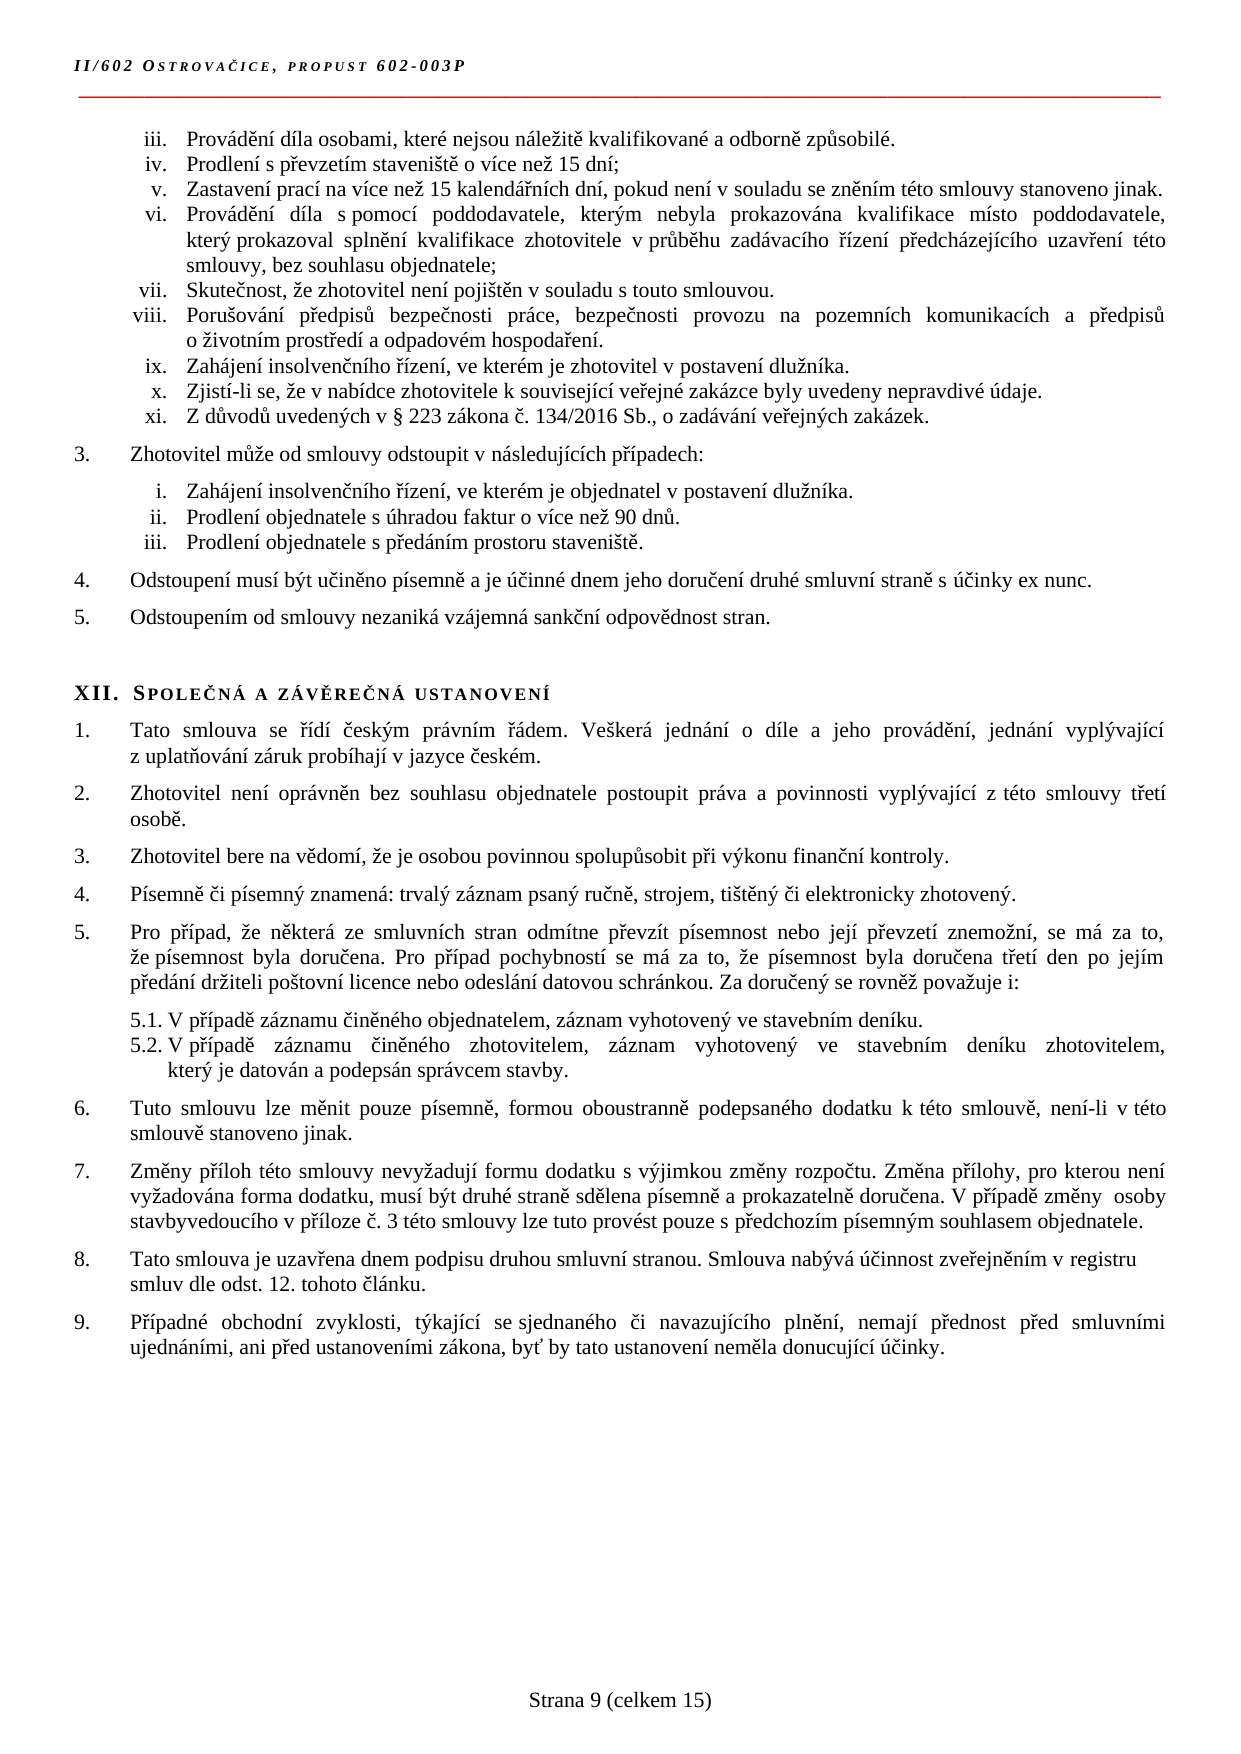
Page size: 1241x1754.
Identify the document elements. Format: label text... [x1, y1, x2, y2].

list Písemně či písemný znamená: trvalý záznam psaný ručně, strojem, tištěný či elektronicky zhotovený. [74, 881, 1166, 906]
list Zhotovitel není oprávněn bez souhlasu objednatele postoupit práva a povinnosti vyplývající z této smlouvy třetí osobě. [74, 780, 1166, 831]
list Zjistí-li se, že v nabídce zhotovitele k související veřejné zakázce byly uvedeny nepravdivé údaje. [167, 378, 1166, 403]
list Zastavení prací na více než 15 kalendářních dní, pokud není v souladu se zněním této smlouvy stanoveno jinak. [167, 176, 1166, 201]
list Tato smlouva je uzavřena dnem podpisu druhou smluvní stranou. Smlouva nabývá účinnost zveřejněním v registru smluv dle odst. 12. tohoto článku. [74, 1246, 1166, 1296]
list Odstoupení musí být učiněno písemně a je účinné dnem jeho doručení druhé smluvní straně s účinky ex nunc. [74, 567, 1166, 592]
list Pro případ, že některá ze smluvních stran odmítne převzít písemnost nebo její převzetí znemožní, se má za to, že písemnost byla doručena. Pro případ pochybností se má za to, že písemnost byla doručena třetí den po jejím předání držiteli poštovní licence nebo odeslání datovou schránkou. Za doručený se rovněž považuje i: [74, 919, 1166, 994]
list Prodlení s převzetím staveniště o více než 15 dní; [167, 151, 1166, 176]
list Porušování předpisů bezpečnosti práce, bezpečnosti provozu na pozemních komunikacích a předpisů o životním prostředí a odpadovém hospodaření. [167, 302, 1166, 353]
list Tato smlouva se řídí českým právním řádem. Veškerá jednání o díle a jeho provádění, jednání vyplývající z uplatňování záruk probíhají v jazyce českém. [74, 717, 1166, 768]
list V případě záznamu činěného zhotovitelem, záznam vyhotovený ve stavebním deníku zhotovitelem, který je datován a podepsán správcem stavby. [130, 1032, 1166, 1082]
list Zahájení insolvenčního řízení, ve kterém je objednatel v postavení dlužníka. [167, 478, 1166, 504]
list Provádění díla s pomocí poddodavatele, kterým nebyla prokazována kvalifikace místo poddodavatele, který prokazoval splnění kvalifikace zhotovitele v průběhu zadávacího řízení předcházejícího uzavření této smlouvy, bez souhlasu objednatele; [167, 201, 1166, 277]
list Zahájení insolvenčního řízení, ve kterém je zhotovitel v postavení dlužníka. [167, 353, 1166, 378]
list Prodlení objednatele s úhradou faktur o více než 90 dnů. [167, 504, 1166, 529]
list Z důvodů uvedených v § 223 zákona č. 134/2016 Sb., o zadávání veřejných zakázek. [167, 403, 1166, 428]
list Provádění díla osobami, které nejsou náležitě kvalifikované a odborně způsobilé. [167, 126, 1166, 151]
list Zhotovitel bere na vědomí, že je osobou povinnou spolupůsobit při výkonu finanční kontroly. [74, 843, 1166, 868]
list Změny příloh této smlouvy nevyžadují formu dodatku s výjimkou změny rozpočtu. Změna přílohy, pro kterou není vyžadována forma dodatku, musí být druhé straně sdělena písemně a prokazatelně doručena. V případě změny osoby stavbyvedoucího v příloze č. 3 této smlouvy lze tuto provést pouze s předchozím písemným souhlasem objednatele. [74, 1158, 1166, 1233]
list Zhotovitel může od smlouvy odstoupit v následujících případech: [74, 441, 1166, 466]
list Odstoupením od smlouvy nezaniká vzájemná sankční odpovědnost stran. [74, 604, 1166, 629]
list V případě záznamu činěného objednatelem, záznam vyhotovený ve stavebním deníku. [130, 1007, 1166, 1032]
list Tuto smlouvu lze měnit pouze písemně, formou oboustranně podepsaného dodatku k této smlouvě, není-li v této smlouvě stanoveno jinak. [74, 1095, 1166, 1145]
list Prodlení objednatele s předáním prostoru staveniště. [167, 529, 1166, 554]
list Společná a závěrečná ustanovení [74, 680, 1166, 705]
list Skutečnost, že zhotovitel není pojištěn v souladu s touto smlouvou. [167, 277, 1166, 302]
list Případné obchodní zvyklosti, týkající se sjednaného či navazujícího plnění, nemají přednost před smluvními ujednáními, ani před ustanoveními zákona, byť by tato ustanovení neměla donucující účinky. [74, 1309, 1166, 1359]
